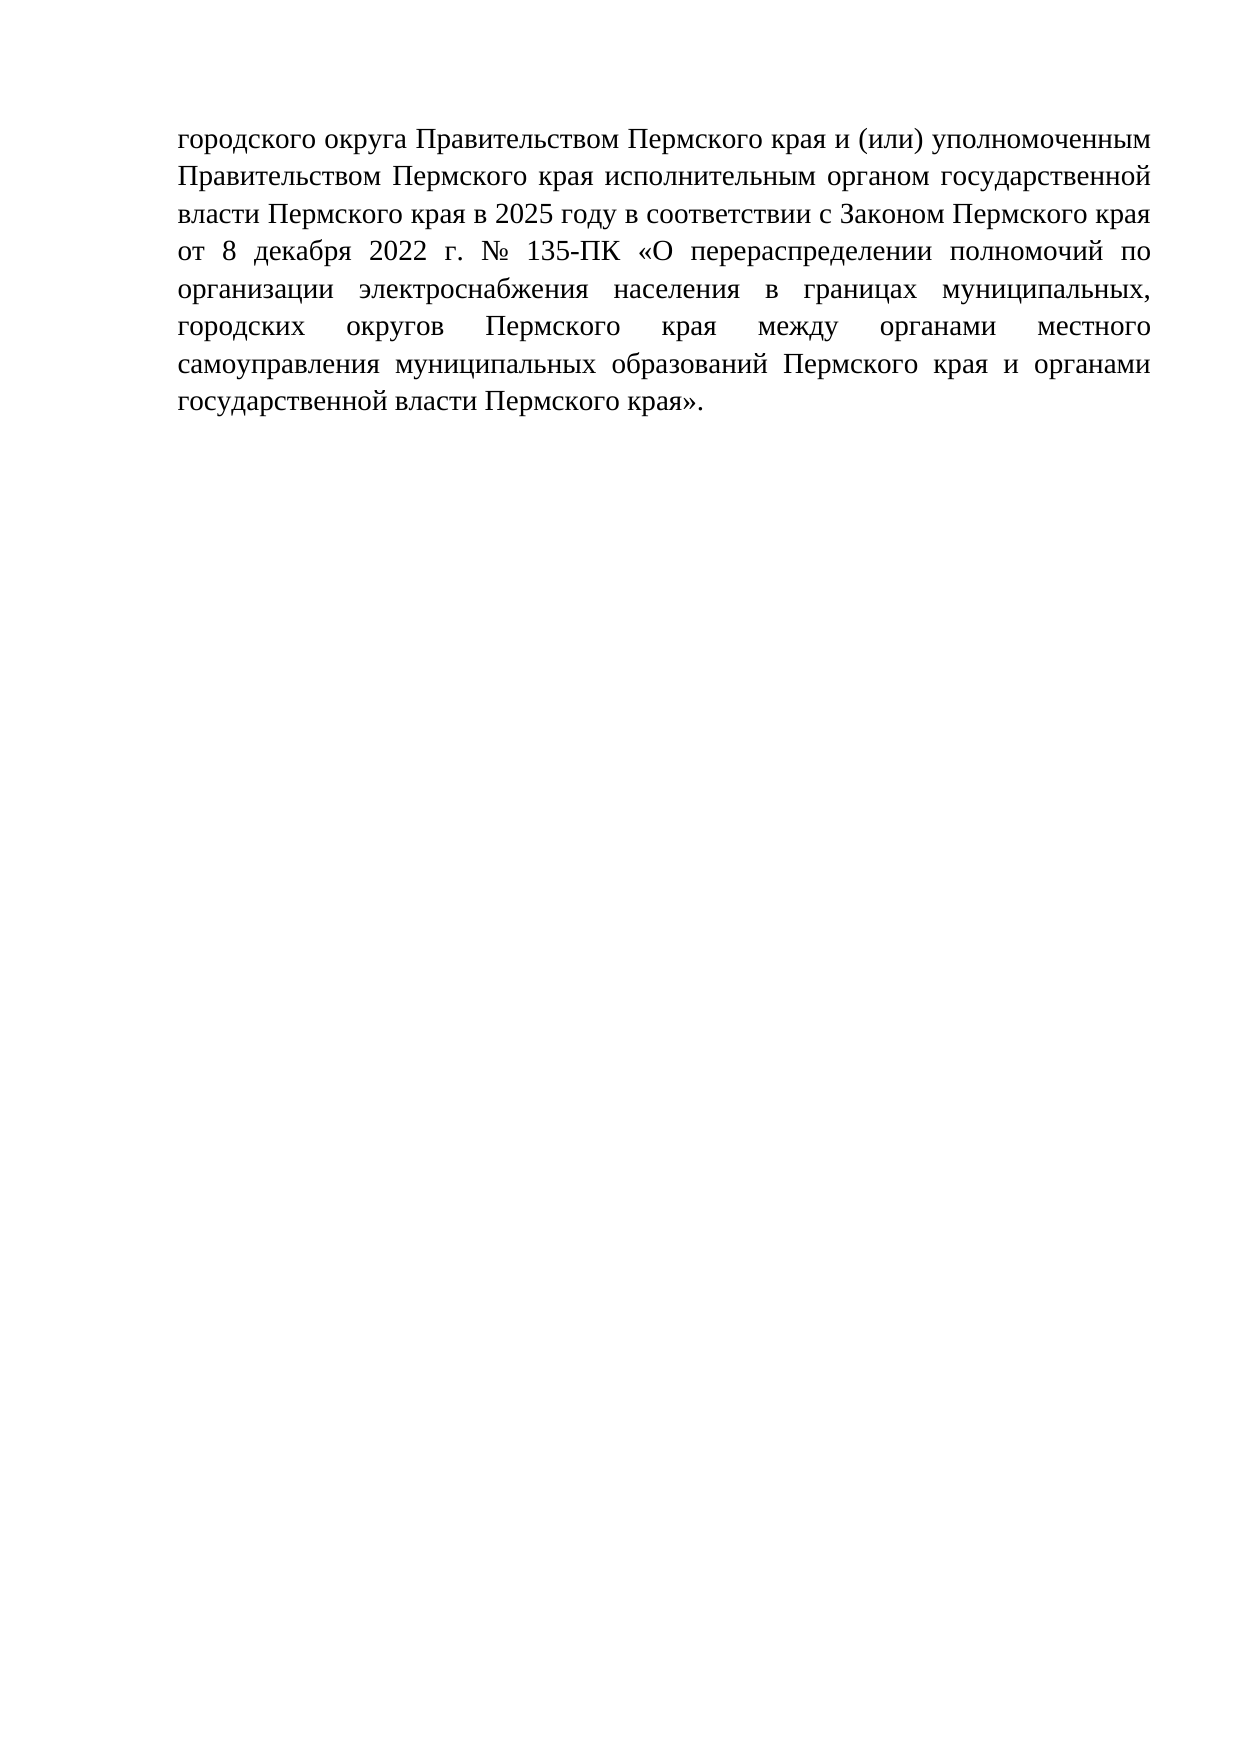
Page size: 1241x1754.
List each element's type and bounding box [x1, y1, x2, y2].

text [177, 118, 1152, 418]
